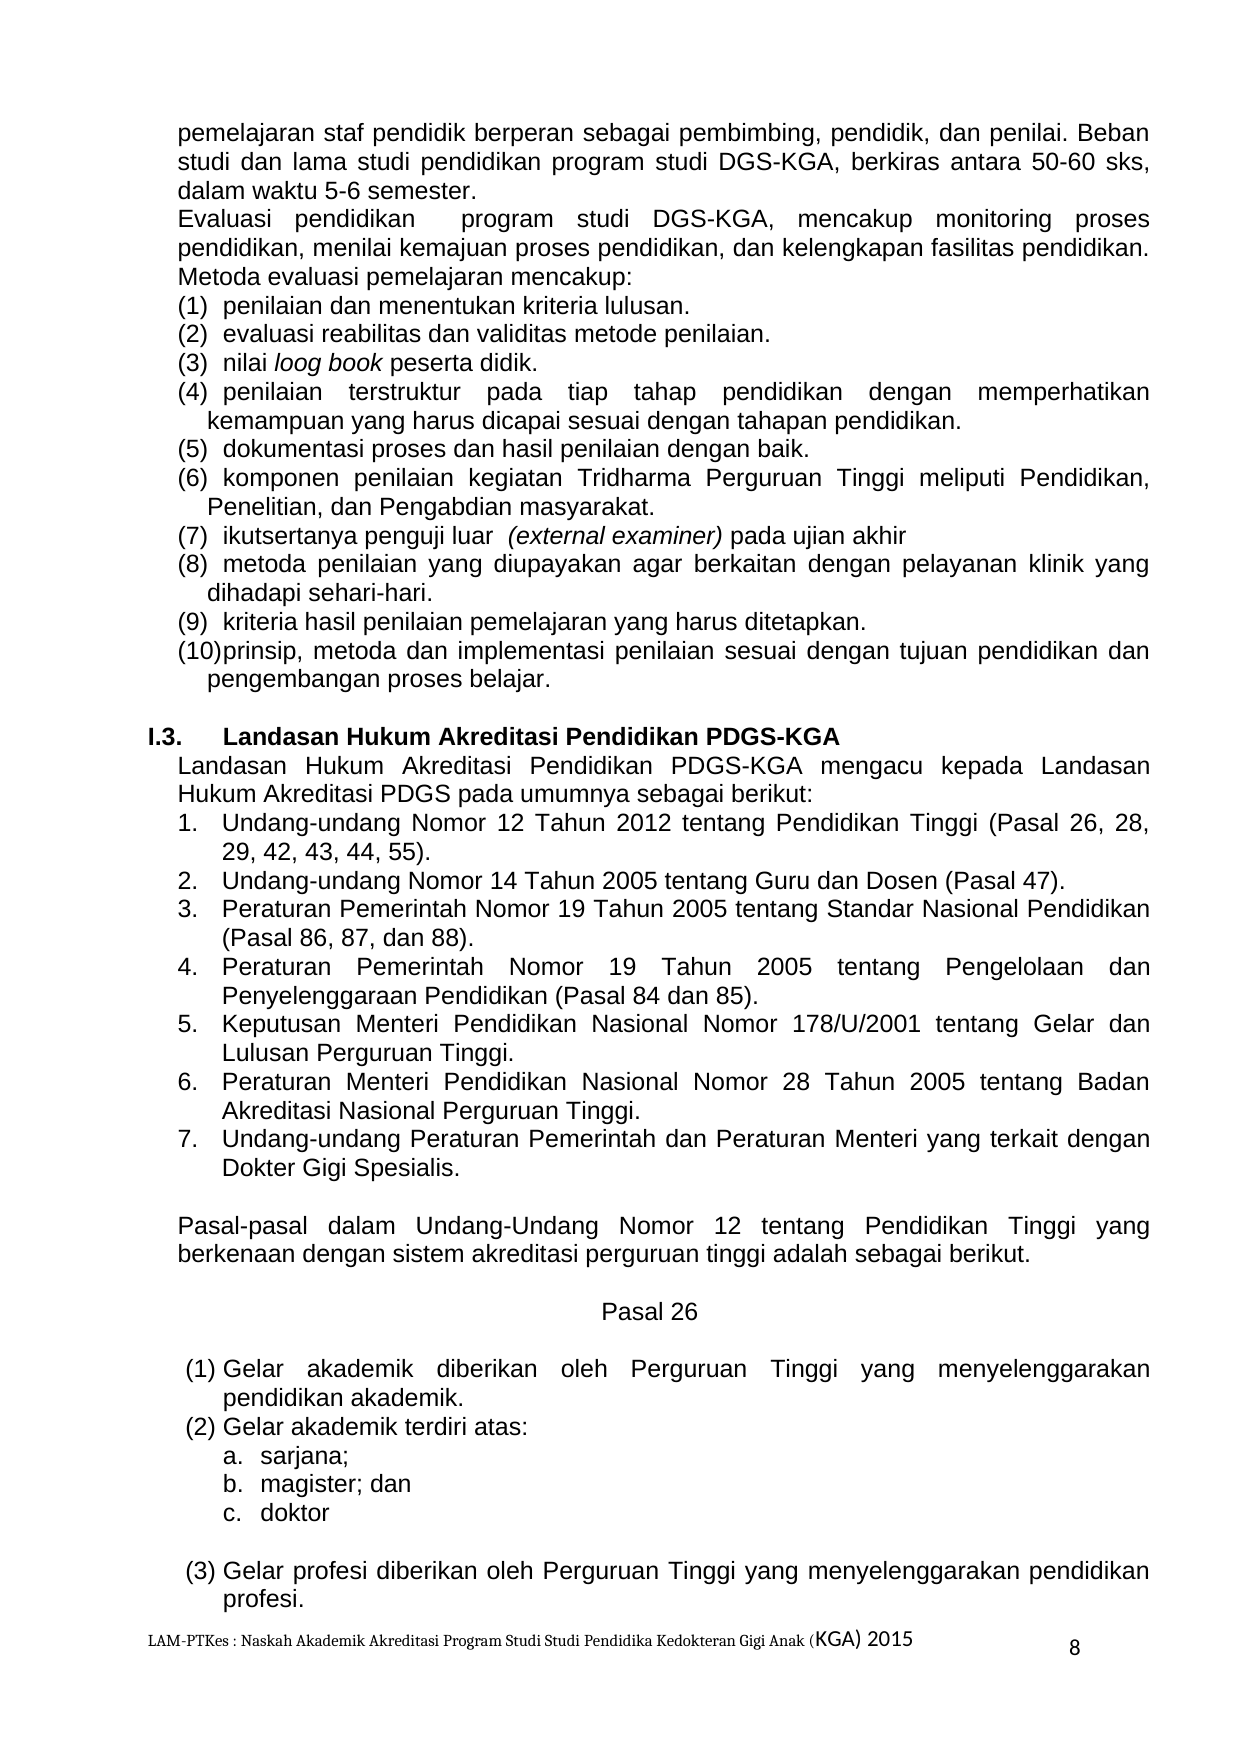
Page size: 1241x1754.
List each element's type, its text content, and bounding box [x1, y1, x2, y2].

list komponen penilaian kegiatan Tridharma Perguruan Tinggi meliputi Pendidikan, Penelitian, dan Pengabdian masyarakat. [177, 463, 1152, 521]
list ikutsertanya penguji luar (external examiner) pada ujian akhir [177, 521, 1152, 549]
list Peraturan Pemerintah Nomor 19 Tahun 2005 tentang Standar Nasional Pendidikan (Pasal 86, 87, dan 88). [177, 894, 1152, 952]
list evaluasi reabilitas dan validitas metode penilaian. [177, 319, 1152, 348]
text I.3. Landasan Hukum Akreditasi Pendidikan PDGS-KGA [148, 722, 1152, 751]
list metoda penilaian yang diupayakan agar berkaitan dengan pelayanan klinik yang dihadapi sehari-hari. [177, 549, 1152, 607]
list penilaian terstruktur pada tiap tahap pendidikan dengan memperhatikan kemampuan yang harus dicapai sesuai dengan tahapan pendidikan. [177, 377, 1152, 434]
text Evaluasi pendidikan program studi DGS-KGA, mencakup monitoring proses pendidikan, menilai kemajuan proses pendidikan, dan kelengkapan fasilitas pendidikan. Metoda evaluasi pemelajaran mencakup: [177, 204, 1152, 291]
text Pasal-pasal dalam Undang-Undang Nomor 12 tentang Pendidikan Tinggi yang berkenaan dengan sistem akreditasi perguruan tinggi adalah sebagai berikut. [177, 1211, 1152, 1268]
list Undang-undang Peraturan Pemerintah dan Peraturan Menteri yang terkait dengan Dokter Gigi Spesialis. [177, 1124, 1152, 1182]
list kriteria hasil penilaian pemelajaran yang harus ditetapkan. [177, 607, 1152, 636]
list Peraturan Pemerintah Nomor 19 Tahun 2005 tentang Pengelolaan dan Penyelenggaraan Pendidikan (Pasal 84 dan 85). [177, 952, 1152, 1009]
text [177, 118, 1152, 204]
list Gelar akademik diberikan oleh Perguruan Tinggi yang menyelenggarakan pendidikan akademik. [185, 1354, 1152, 1412]
text Landasan Hukum Akreditasi Pendidikan PDGS-KGA mengacu kepada Landasan Hukum Akreditasi PDGS pada umumnya sebagai berikut: [177, 751, 1152, 808]
list Undang-undang Nomor 14 Tahun 2005 tentang Guru dan Dosen (Pasal 47). [177, 866, 1152, 894]
list sarjana; [223, 1441, 1152, 1469]
list magister; dan [223, 1469, 1152, 1498]
list Peraturan Menteri Pendidikan Nasional Nomor 28 Tahun 2005 tentang Badan Akreditasi Nasional Perguruan Tinggi. [177, 1067, 1152, 1124]
list prinsip, metoda dan implementasi penilaian sesuai dengan tujuan pendidikan dan pengembangan proses belajar. [177, 636, 1152, 693]
list Keputusan Menteri Pendidikan Nasional Nomor 178/U/2001 tentang Gelar dan Lulusan Perguruan Tinggi. [177, 1009, 1152, 1067]
list Gelar akademik terdiri atas: [185, 1412, 1152, 1441]
text Pasal 26 [148, 1297, 1152, 1326]
list nilai loog book peserta didik. [177, 348, 1152, 377]
list Undang-undang Nomor 12 Tahun 2012 tentang Pendidikan Tinggi (Pasal 26, 28, 29, 42, 43, 44, 55). [177, 808, 1152, 866]
list dokumentasi proses dan hasil penilaian dengan baik. [177, 434, 1152, 463]
list Gelar profesi diberikan oleh Perguruan Tinggi yang menyelenggarakan pendidikan profesi. [185, 1556, 1152, 1613]
list penilaian dan menentukan kriteria lulusan. [177, 291, 1152, 319]
list doktor [223, 1498, 1152, 1527]
